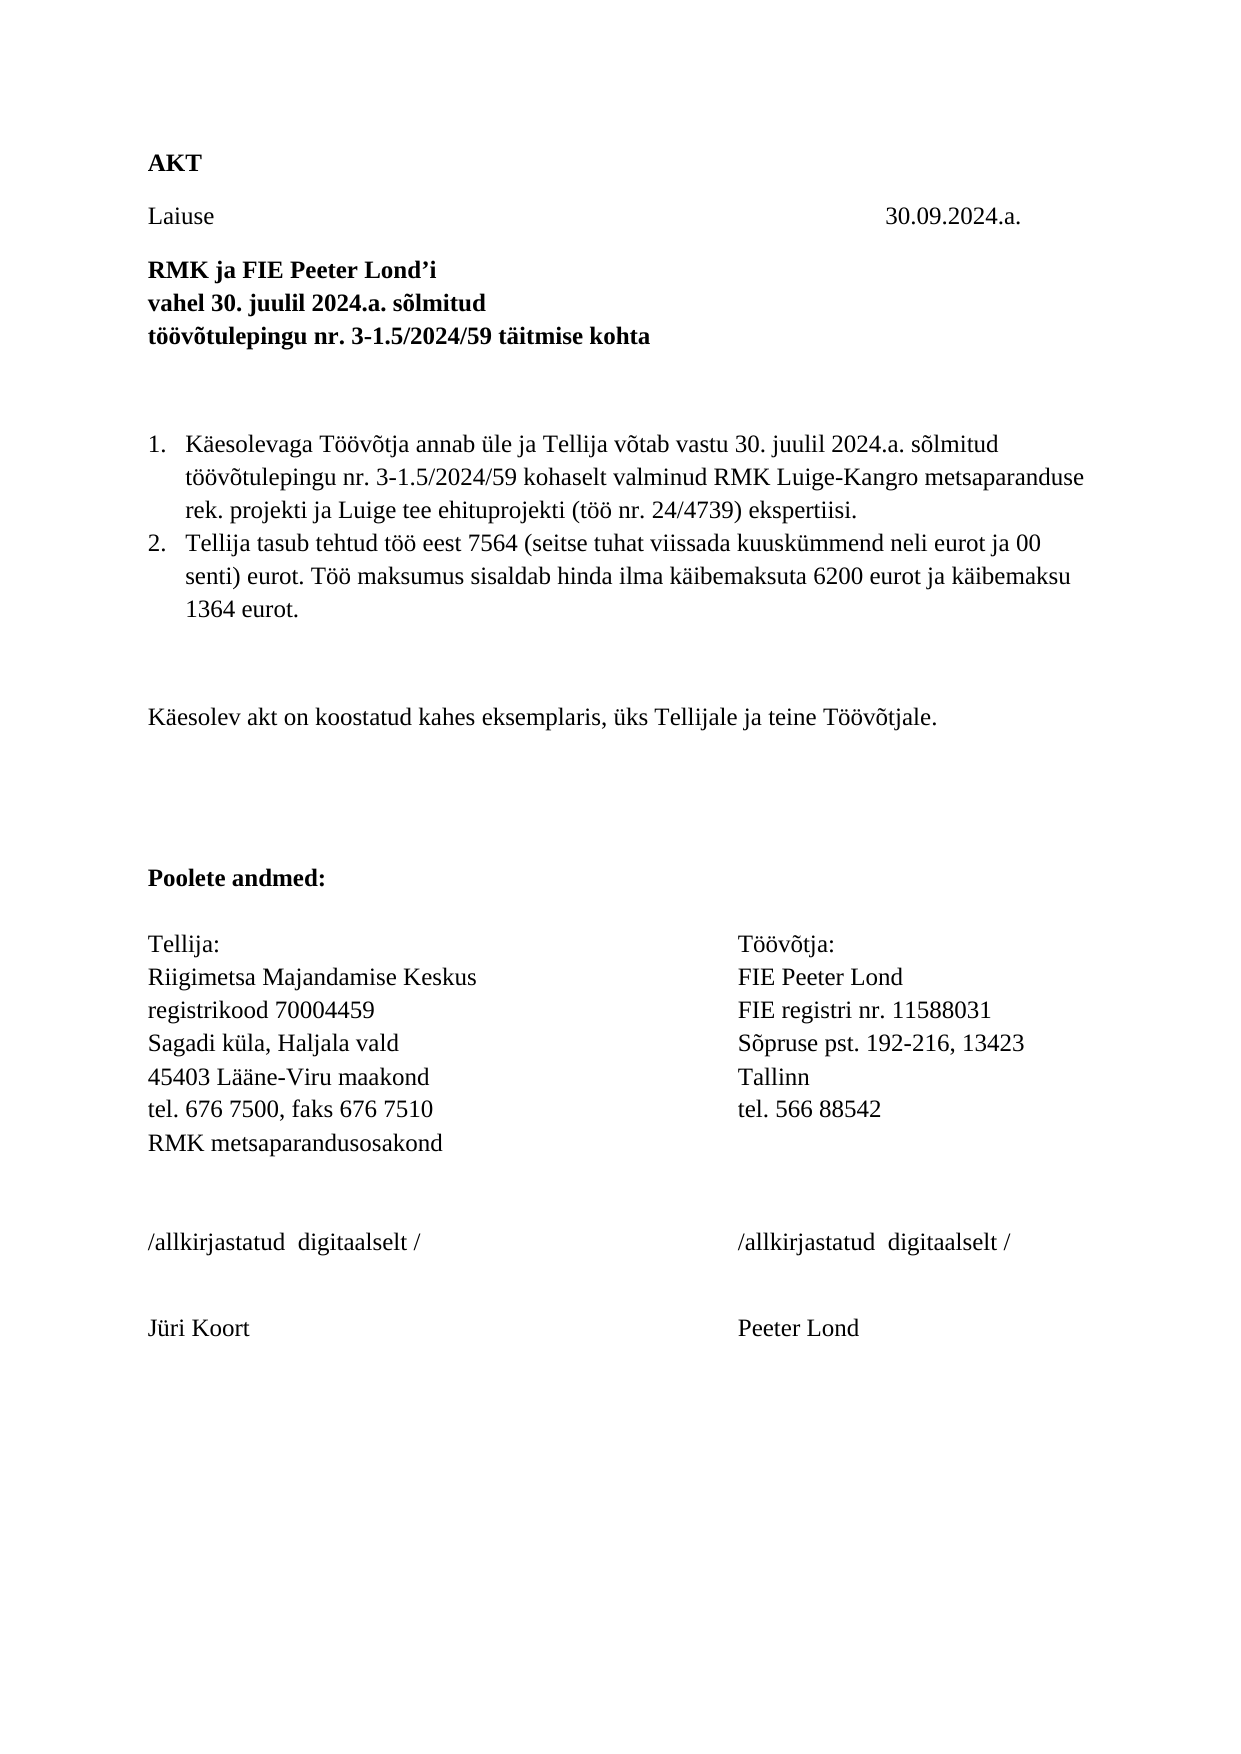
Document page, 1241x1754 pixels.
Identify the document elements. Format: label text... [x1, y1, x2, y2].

list Tellija tasub tehtud töö eest 7564 (seitse tuhat viissada kuuskümmend neli eurot ja 00 senti) eurot. Töö maksumus sisaldab hinda ilma käibemaksuta 6200 eurot ja käibemaksu 1364 eurot. [148, 528, 1093, 623]
text Laiuse 30.09.2024.a. [148, 201, 1093, 230]
list Käesolevaga Töövõtja annab üle ja Tellija võtab vastu 30. juulil 2024.a. sõlmitud töövõtulepingu nr. 3-1.5/2024/59 kohaselt valminud RMK Luige-Kangro metsaparanduse rek. projekti ja Luige tee ehituprojekti (töö nr. 24/4739) ekspertiisi. [148, 429, 1093, 524]
text Jüri Koort Peeter Lond [148, 1281, 1093, 1342]
text RMK ja FIE Peeter Lond’i vahel 30. juulil 2024.a. sõlmitud töövõtulepingu nr. 3-1.5/2024/59 täitmise kohta [148, 255, 1093, 350]
text Käesolev akt on koostatud kahes eksemplaris, üks Tellijale ja teine Töövõtjale. [148, 702, 1093, 731]
text AKT [148, 148, 1093, 176]
text Poolete andmed: Tellija: Töövõtja: Riigimetsa Majandamise Keskus FIE Peeter Lond registrikood 70004459 FIE registri nr. 11588031 Sagadi küla, Haljala vald Sõpruse pst. 192-216, 13423 45403 Lääne-Viru maakond Tallinn tel. 676 7500, faks 676 7510 tel. 566 88542 RMK metsaparandusosakond /allkirjastatud digitaalselt / /allkirjastatud digitaalselt / [148, 863, 1093, 1255]
